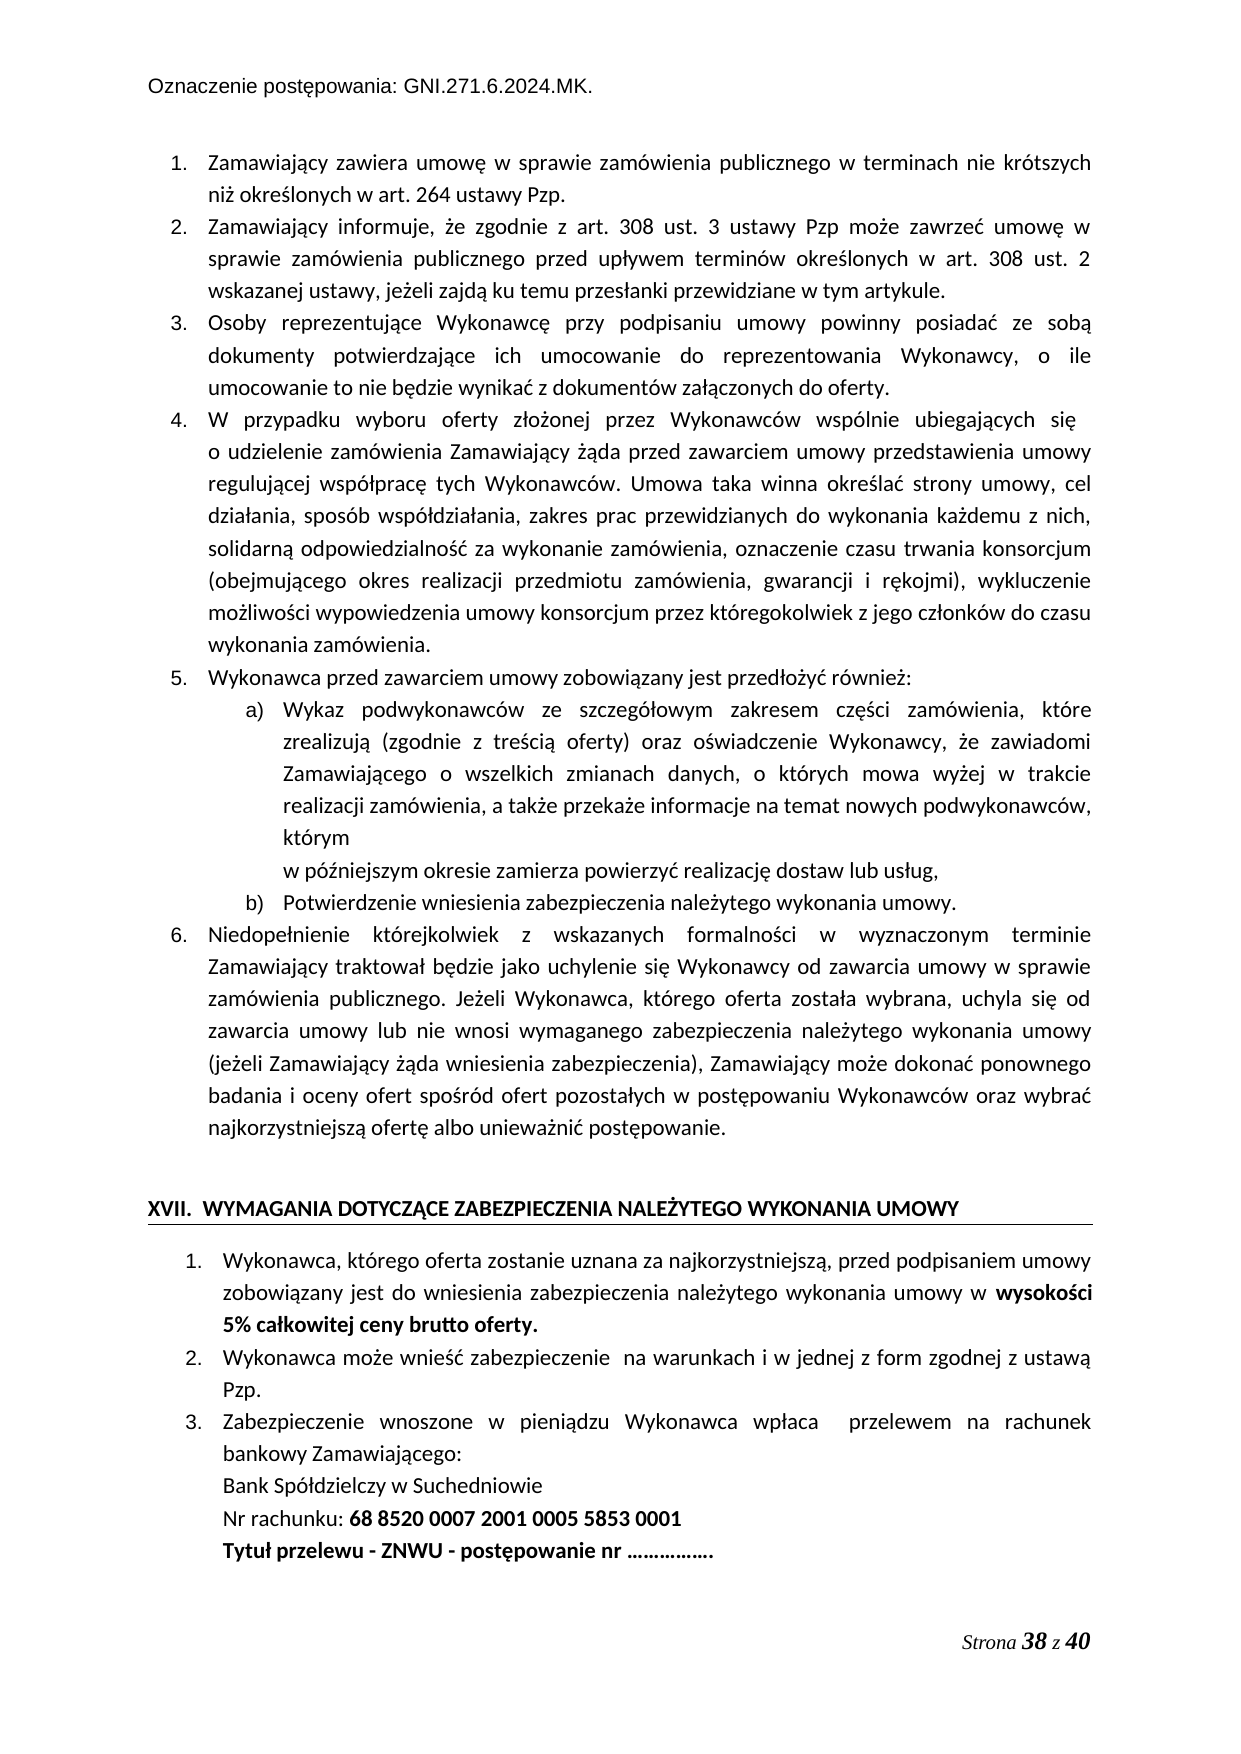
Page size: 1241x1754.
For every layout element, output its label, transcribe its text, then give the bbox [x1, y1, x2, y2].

list Zamawiający zawiera umowę w sprawie zamówienia publicznego w terminach nie krótszych niż określonych w art. 264 ustawy Pzp. [170, 148, 1093, 208]
list Wykonawca przed zawarciem umowy zobowiązany jest przedłożyć również: [170, 663, 1093, 691]
list Wykonawca może wnieść zabezpieczenie na warunkach i w jednej z form zgodnej z ustawą Pzp. [185, 1343, 1093, 1403]
list Niedopełnienie którejkolwiek z wskazanych formalności w wyznaczonym terminie Zamawiający traktował będzie jako uchylenie się Wykonawcy od zawarcia umowy w sprawie zamówienia publicznego. Jeżeli Wykonawca, którego oferta została wybrana, uchyla się od zawarcia umowy lub nie wnosi wymaganego zabezpieczenia należytego wykonania umowy (jeżeli Zamawiający żąda wniesienia zabezpieczenia), Zamawiający może dokonać ponownego badania i oceny ofert spośród ofert pozostałych w postępowaniu Wykonawców oraz wybrać najkorzystniejszą ofertę albo unieważnić postępowanie. [170, 920, 1093, 1141]
text XVII. WYMAGANIA DOTYCZĄCE ZABEZPIECZENIA NALEŻYTEGO WYKONANIA UMOWY [148, 1194, 1093, 1224]
list Wykaz podwykonawców ze szczegółowym zakresem części zamówienia, które zrealizują (zgodnie z treścią oferty) oraz oświadczenie Wykonawcy, że zawiadomi Zamawiającego o wszelkich zmianach danych, o których mowa wyżej w trakcie realizacji zamówienia, a także przekaże informacje na temat nowych podwykonawców, którym w późniejszym okresie zamierza powierzyć realizację dostaw lub usług, [245, 695, 1093, 884]
list Zamawiający informuje, że zgodnie z art. 308 ust. 3 ustawy Pzp może zawrzeć umowę w sprawie zamówienia publicznego przed upływem terminów określonych w art. 308 ust. 2 wskazanej ustawy, jeżeli zajdą ku temu przesłanki przewidziane w tym artykule. [170, 212, 1093, 304]
list Nr rachunku: 68 8520 0007 2001 0005 5853 0001 [223, 1504, 1093, 1532]
list Bank Spółdzielczy w Suchedniowie [223, 1472, 1093, 1499]
list W przypadku wyboru oferty złożonej przez Wykonawców wspólnie ubiegających się o udzielenie zamówienia Zamawiający żąda przed zawarciem umowy przedstawienia umowy regulującej współpracę tych Wykonawców. Umowa taka winna określać strony umowy, cel działania, sposób współdziałania, zakres prac przewidzianych do wykonania każdemu z nich, solidarną odpowiedzialność za wykonanie zamówienia, oznaczenie czasu trwania konsorcjum (obejmującego okres realizacji przedmiotu zamówienia, gwarancji i rękojmi), wykluczenie możliwości wypowiedzenia umowy konsorcjum przez któregokolwiek z jego członków do czasu wykonania zamówienia. [170, 405, 1093, 658]
list Potwierdzenie wniesienia zabezpieczenia należytego wykonania umowy. [245, 888, 1093, 916]
list Wykonawca, którego oferta zostanie uznana za najkorzystniejszą, przed podpisaniem umowy zobowiązany jest do wniesienia zabezpieczenia należytego wykonania umowy w wysokości 5% całkowitej ceny brutto oferty. [185, 1246, 1093, 1339]
list Osoby reprezentujące Wykonawcę przy podpisaniu umowy powinny posiadać ze sobą dokumenty potwierdzające ich umocowanie do reprezentowania Wykonawcy, o ile umocowanie to nie będzie wynikać z dokumentów załączonych do oferty. [170, 308, 1093, 401]
list Zabezpieczenie wnoszone w pieniądzu Wykonawca wpłaca przelewem na rachunek bankowy Zamawiającego: [185, 1407, 1093, 1467]
list Tytuł przelewu - ZNWU - postępowanie nr ……………. [223, 1536, 1093, 1564]
